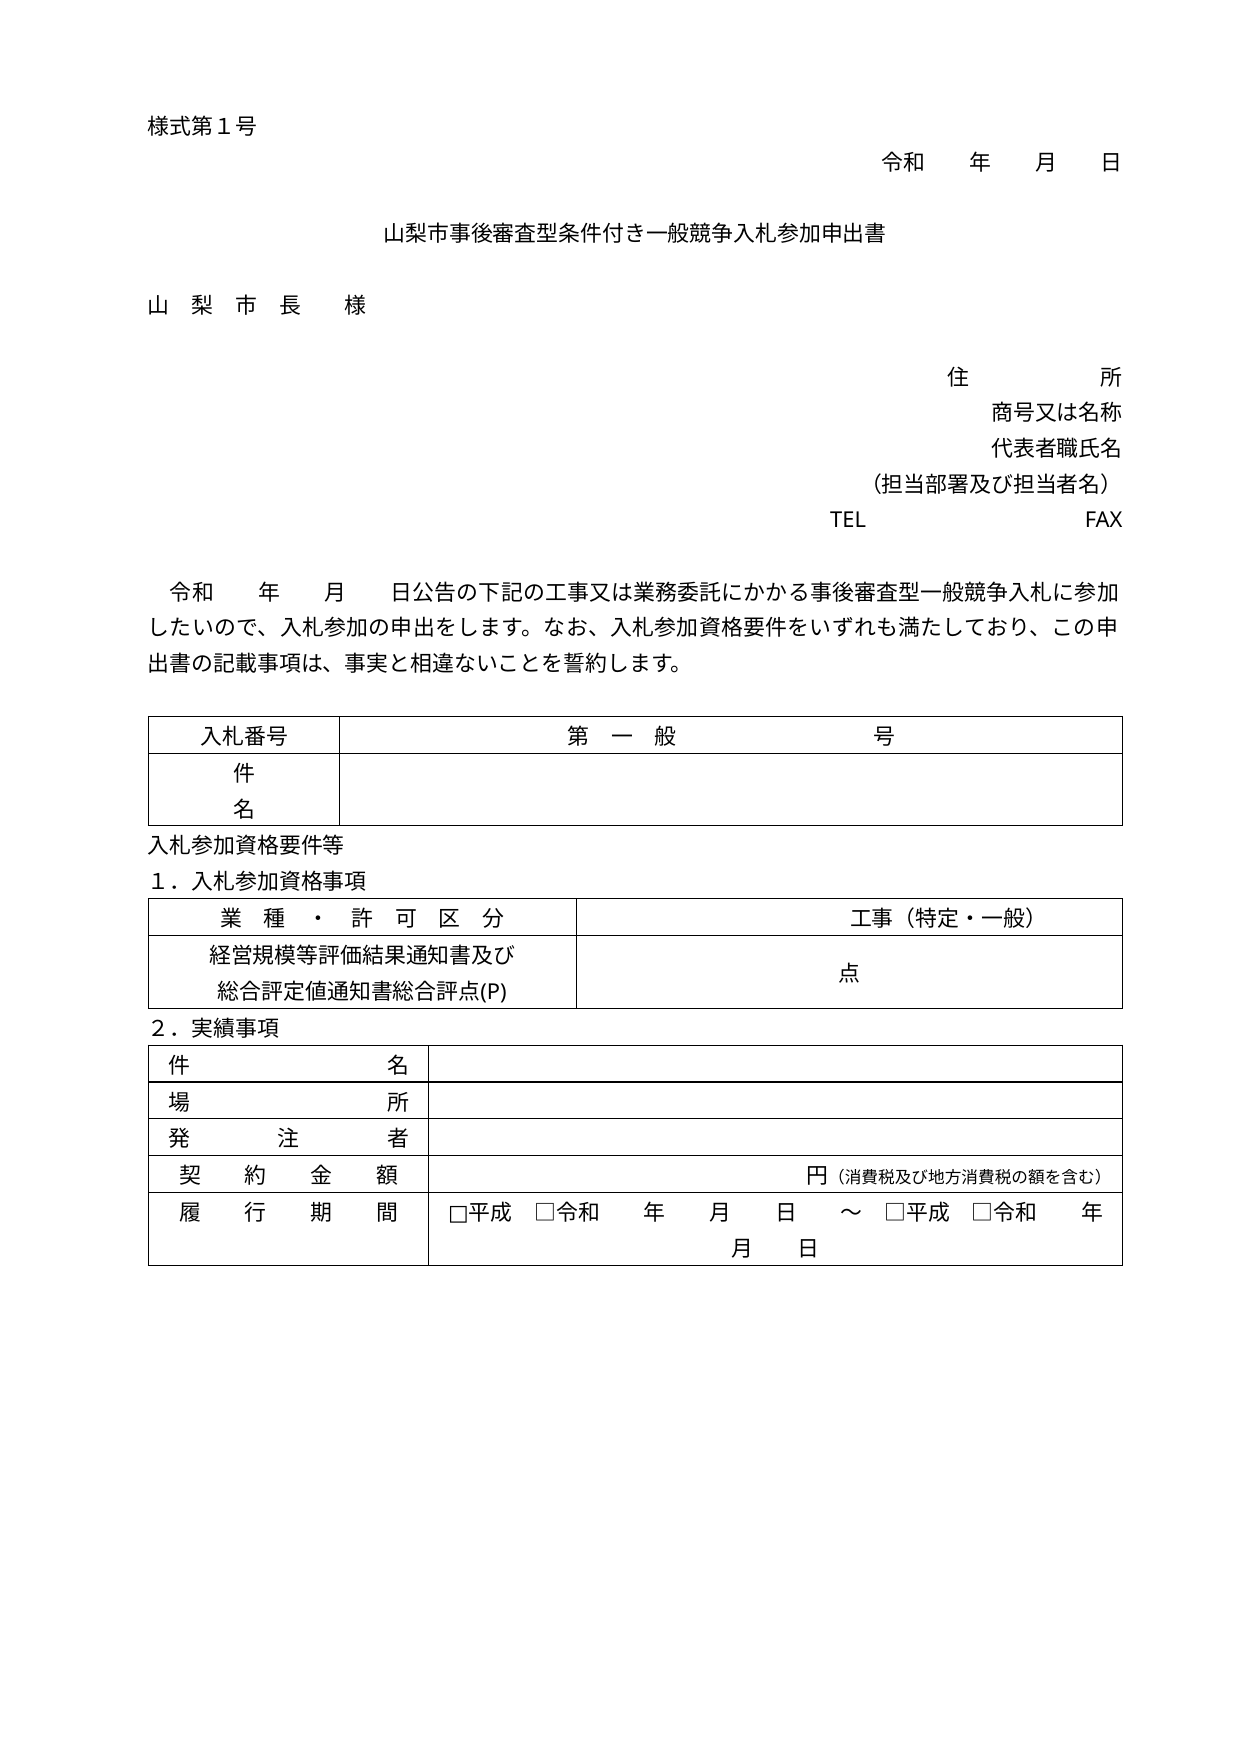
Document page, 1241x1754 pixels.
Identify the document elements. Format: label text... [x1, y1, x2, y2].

table_header [429, 1046, 1122, 1081]
table_header 入札番号 [149, 717, 339, 753]
table_cell □平成 □令和 年 月 日 ～ □平成 □令和 年 月 日 [429, 1193, 1122, 1265]
table_cell 履 行 期 間 [149, 1193, 428, 1265]
table_header 件 名 [149, 1046, 428, 1081]
table_cell 発 注 者 [149, 1119, 428, 1155]
table_header 第 一 般 号 [340, 717, 1122, 753]
table_cell 契 約 金 額 [149, 1156, 428, 1192]
text ２．実績事項 [148, 1009, 1122, 1044]
text 令和 年 月 日 [148, 142, 1122, 178]
text （担当部署及び担当者名） [148, 465, 1122, 501]
table_cell [340, 754, 1122, 825]
text 令和 年 月 日公告の下記の工事又は業務委託にかかる事後審査型一般競争入札に参加したいので、入札参加の申出をします。なお、入札参加資格要件をいずれも満たしており、この申出書の記載事項は、事実と相違ないことを誓約します。 [148, 572, 1122, 680]
text 代表者職氏名 [148, 429, 1122, 465]
table_header 工事（特定・一般） [577, 899, 1122, 935]
table_cell 経営規模等評価結果通知書及び 総合評定値通知書総合評点(P) [149, 936, 576, 1008]
text TEL FAX [148, 501, 1122, 537]
text 山梨市事後審査型条件付き一般競争入札参加申出書 [148, 214, 1122, 250]
text １．入札参加資格事項 [148, 862, 1122, 898]
table_cell [429, 1119, 1122, 1155]
text 山 梨 市 長 様 [148, 286, 1122, 322]
text 商号又は名称 [148, 393, 1122, 429]
table_cell [429, 1083, 1122, 1118]
text 住 所 [148, 357, 1122, 393]
table_cell 点 [577, 936, 1122, 1008]
table_cell 場 所 [149, 1083, 428, 1118]
table_cell 円（消費税及び地方消費税の額を含む） [429, 1156, 1122, 1192]
table_header 業 種 ・ 許 可 区 分 [149, 899, 576, 935]
text 様式第１号 [148, 107, 1122, 142]
table_cell 件 名 [149, 754, 339, 825]
text 入札参加資格要件等 [148, 826, 1122, 862]
